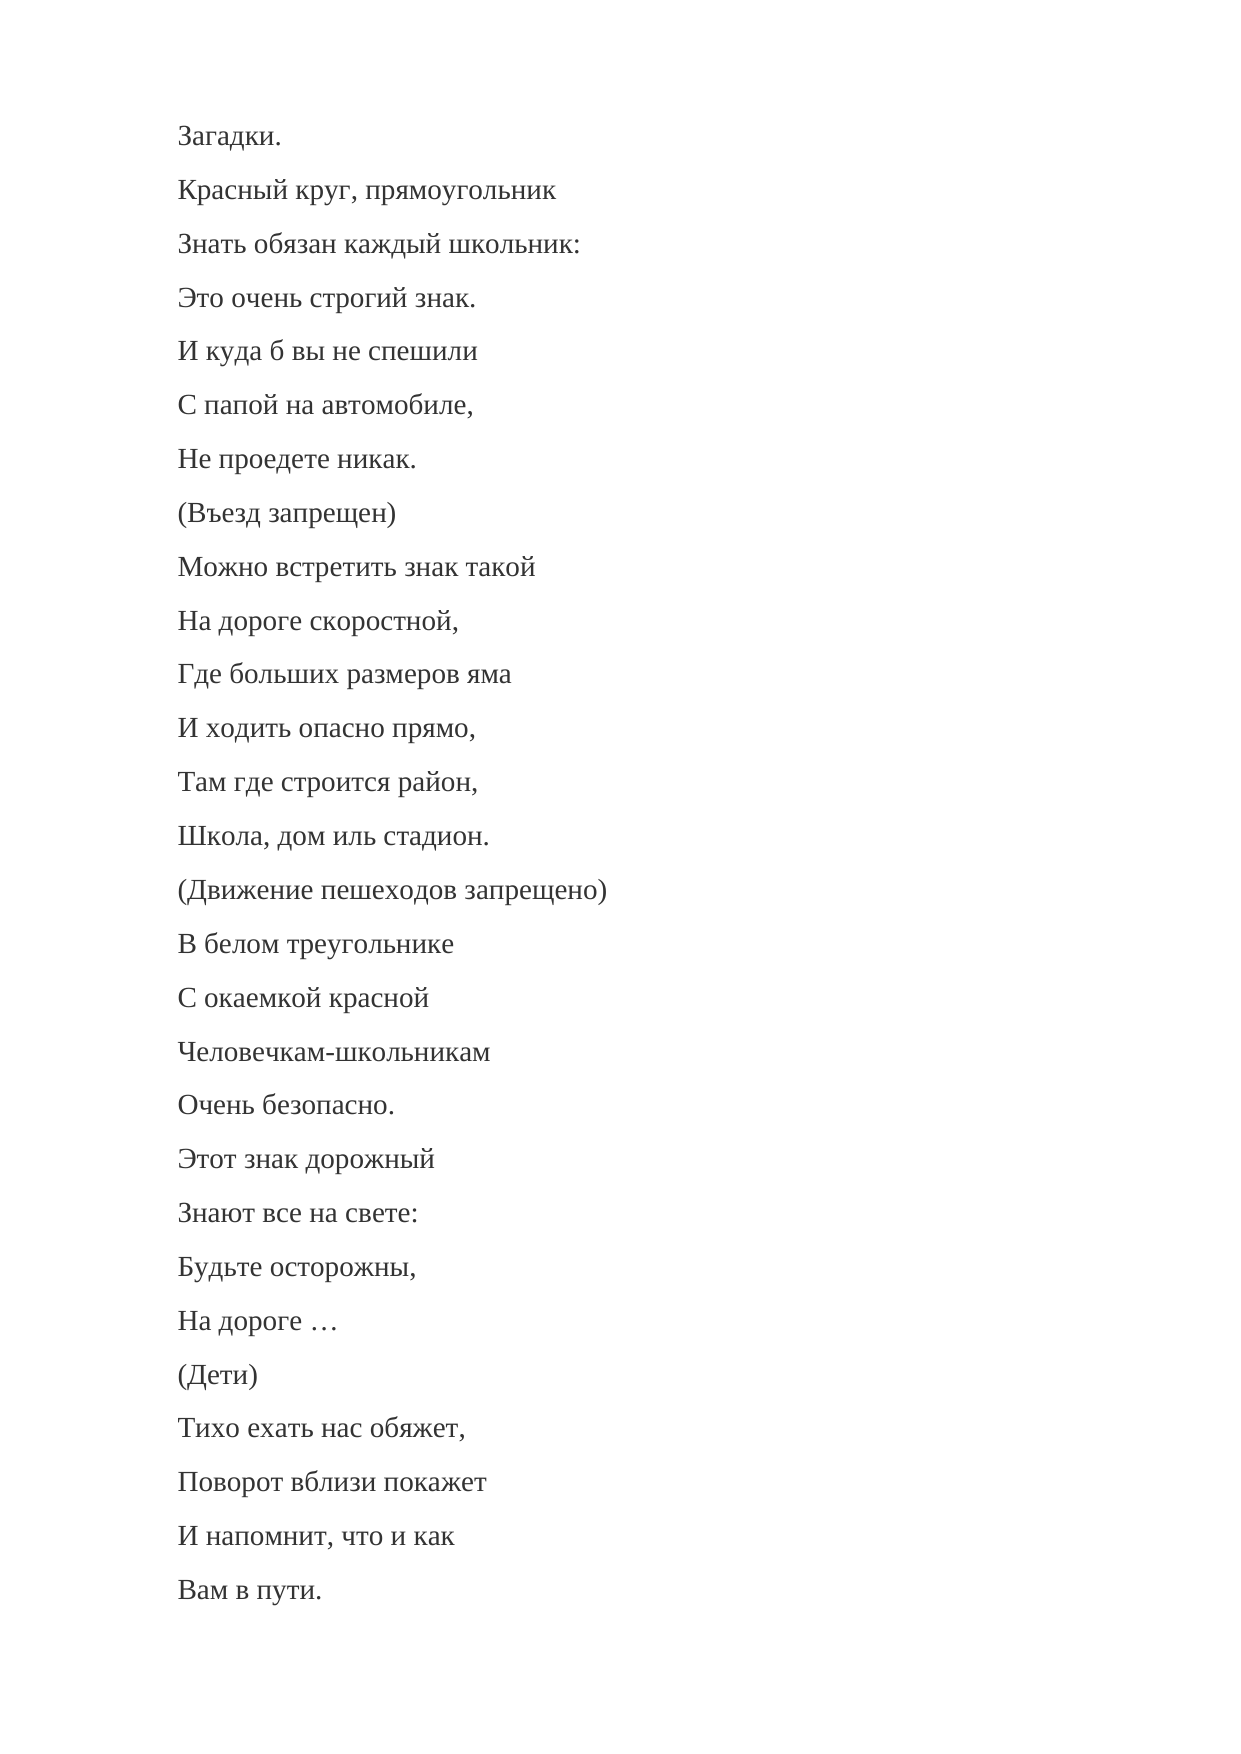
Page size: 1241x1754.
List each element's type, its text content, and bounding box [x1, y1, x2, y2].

text (Движение пешеходов запрещено) [177, 872, 1152, 906]
text Где больших размеров яма [177, 657, 1152, 690]
text Красный круг, прямоугольник [177, 172, 1152, 206]
text Вам в пути. [177, 1572, 1152, 1606]
text Поворот вблизи покажет [177, 1464, 1152, 1498]
text Этот знак дорожный [177, 1141, 1152, 1175]
text Знают все на свете: [177, 1195, 1152, 1229]
text (Въезд запрещен) [177, 495, 1152, 529]
text Школа, дом иль стадион. [177, 818, 1152, 852]
text Тихо ехать нас обяжет, [177, 1411, 1152, 1444]
text Не проедете никак. [177, 441, 1152, 475]
text Там где строится район, [177, 764, 1152, 798]
text (Дети) [177, 1357, 1152, 1390]
text Знать обязан каждый школьник: [177, 226, 1152, 259]
text Загадки. [177, 118, 1152, 152]
text И напомнит, что и как [177, 1518, 1152, 1552]
text И куда б вы не спешили [177, 333, 1152, 367]
text Человечкам-школьникам [177, 1034, 1152, 1067]
text На дороге скоростной, [177, 603, 1152, 636]
text И ходить опасно прямо, [177, 711, 1152, 744]
text Очень безопасно. [177, 1087, 1152, 1121]
text На дороге … [177, 1303, 1152, 1336]
text С папой на автомобиле, [177, 387, 1152, 421]
text Можно встретить знак такой [177, 549, 1152, 582]
text С окаемкой красной [177, 980, 1152, 1013]
text В белом треугольнике [177, 926, 1152, 959]
text Это очень строгий знак. [177, 280, 1152, 313]
text Будьте осторожны, [177, 1249, 1152, 1283]
